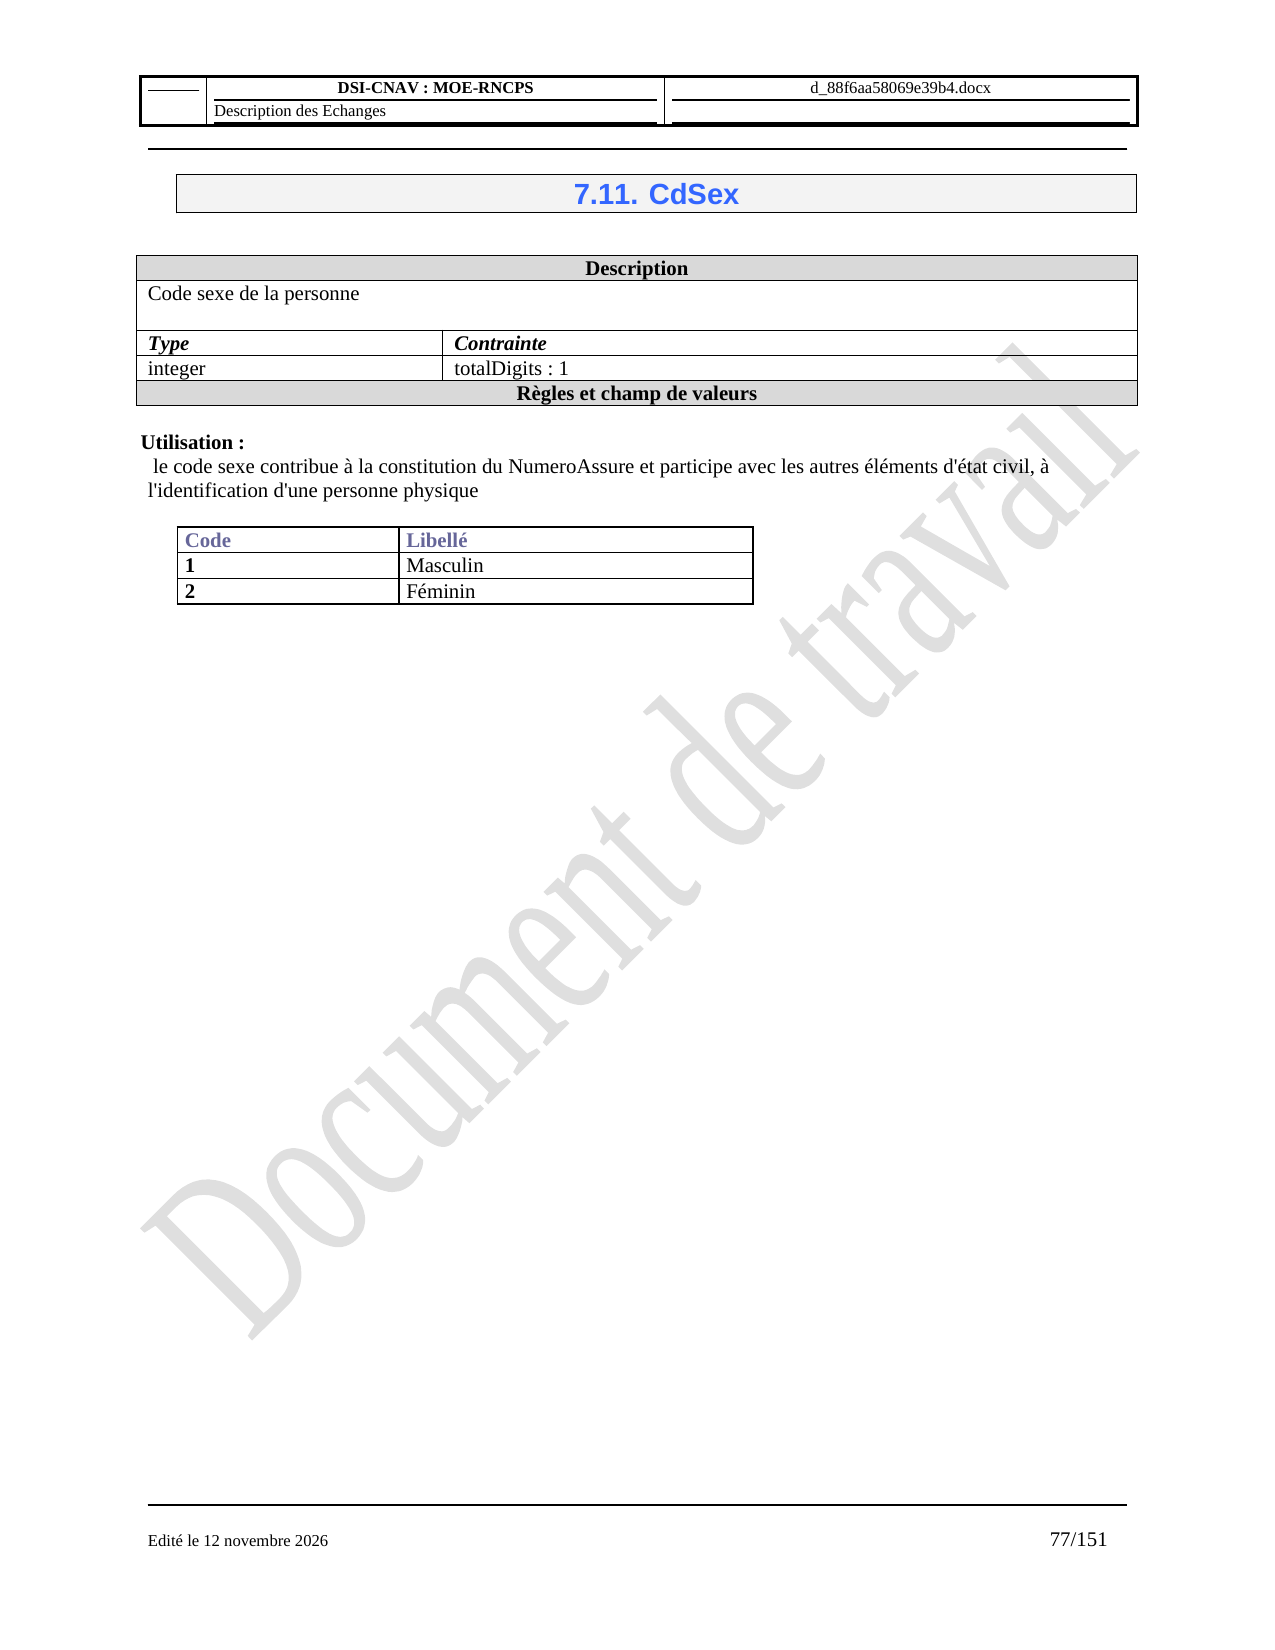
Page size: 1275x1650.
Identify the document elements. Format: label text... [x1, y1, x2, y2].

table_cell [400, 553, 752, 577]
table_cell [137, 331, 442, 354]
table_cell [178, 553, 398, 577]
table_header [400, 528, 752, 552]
text Utilisation : [140, 430, 1127, 454]
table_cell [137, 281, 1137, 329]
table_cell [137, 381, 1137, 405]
text le code sexe contribue à la constitution du NumeroAssure et participe avec les autres éléments d'état civil, à l'identification d'une personne physique [148, 454, 1127, 502]
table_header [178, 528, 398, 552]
subtitle CdSex [177, 175, 1136, 212]
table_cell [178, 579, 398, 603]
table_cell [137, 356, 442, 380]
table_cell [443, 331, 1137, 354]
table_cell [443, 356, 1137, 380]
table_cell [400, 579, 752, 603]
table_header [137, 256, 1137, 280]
